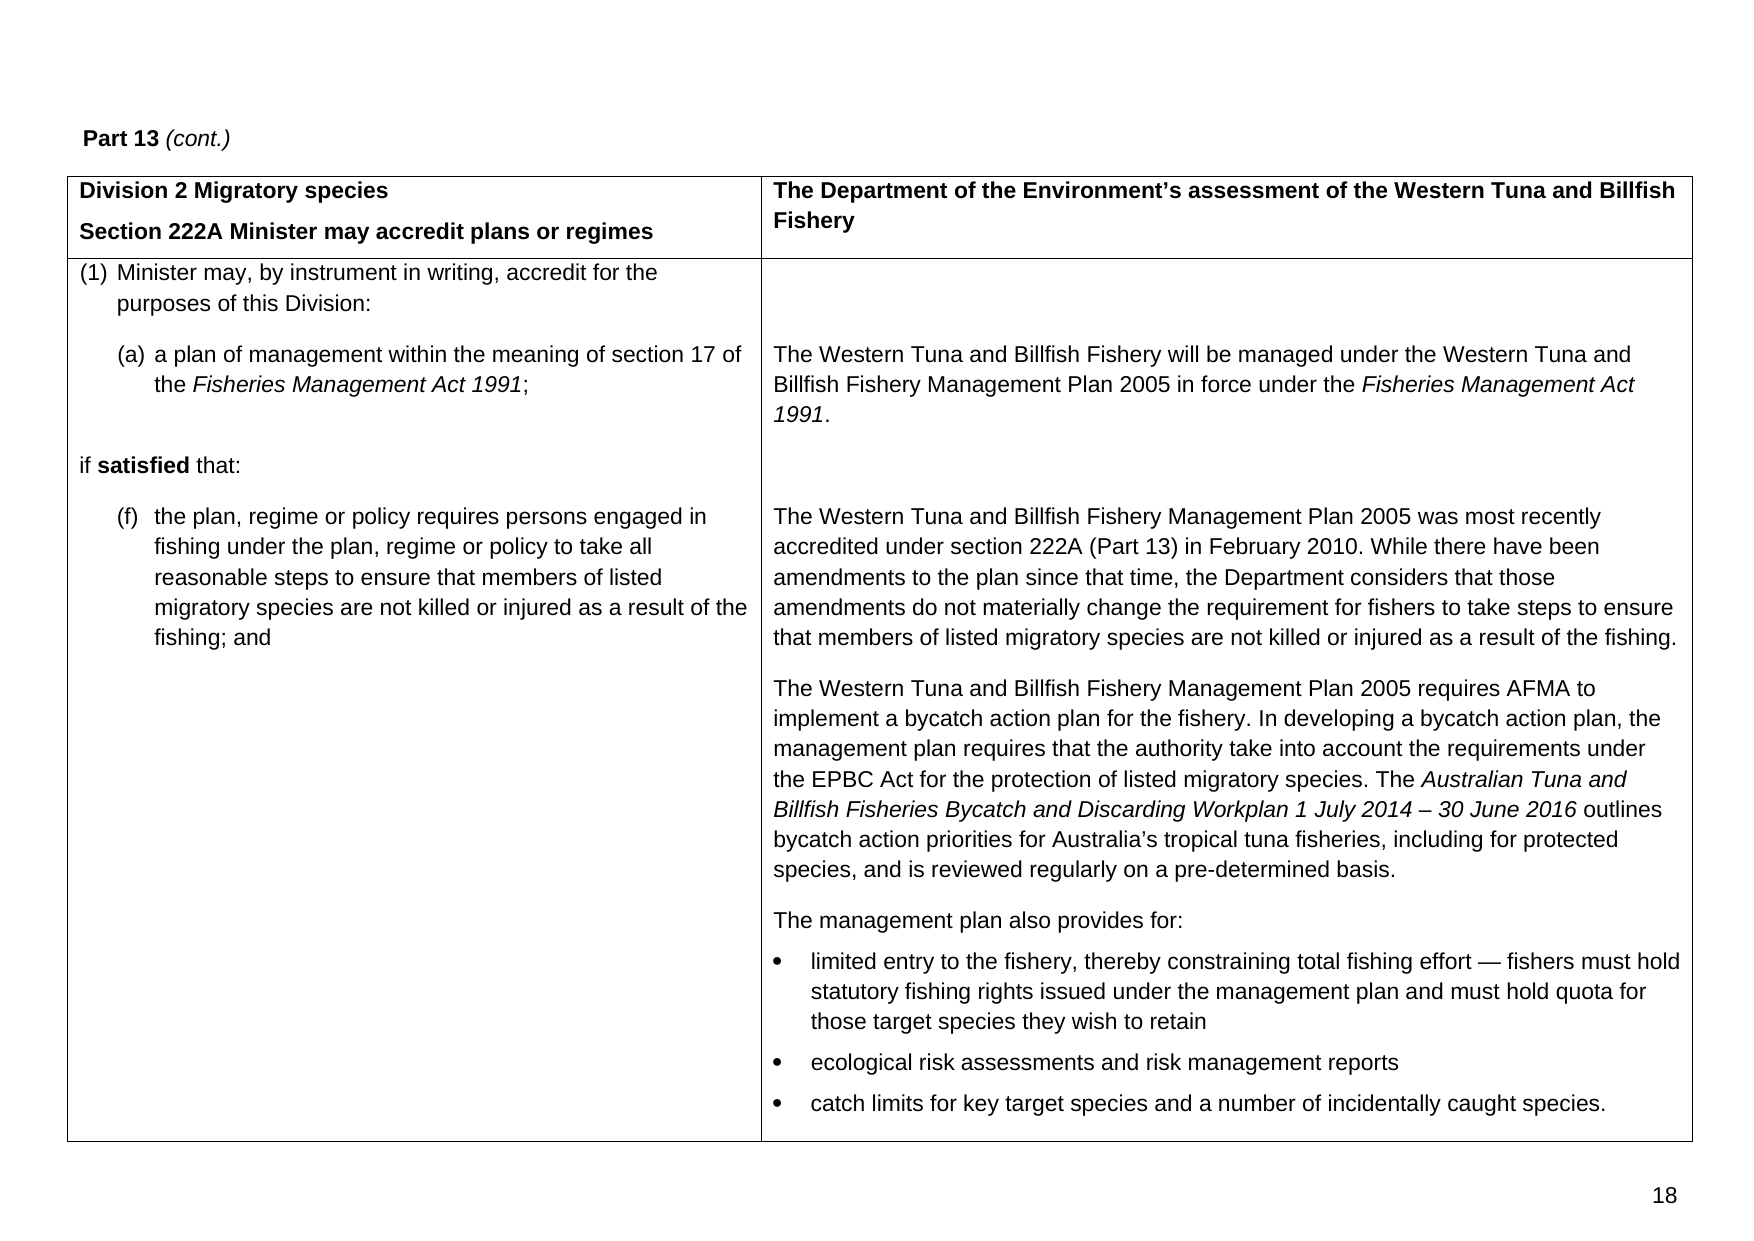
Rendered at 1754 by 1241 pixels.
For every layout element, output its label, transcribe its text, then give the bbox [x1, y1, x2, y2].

text Part 13 (cont.) [83, 125, 1612, 151]
table_header Division 2 Migratory species Section 222A Minister may accredit plans or regimes [68, 177, 761, 258]
table_header The Department of the Environment’s assessment of the Western Tuna and Billfish Fishery [762, 177, 1692, 258]
